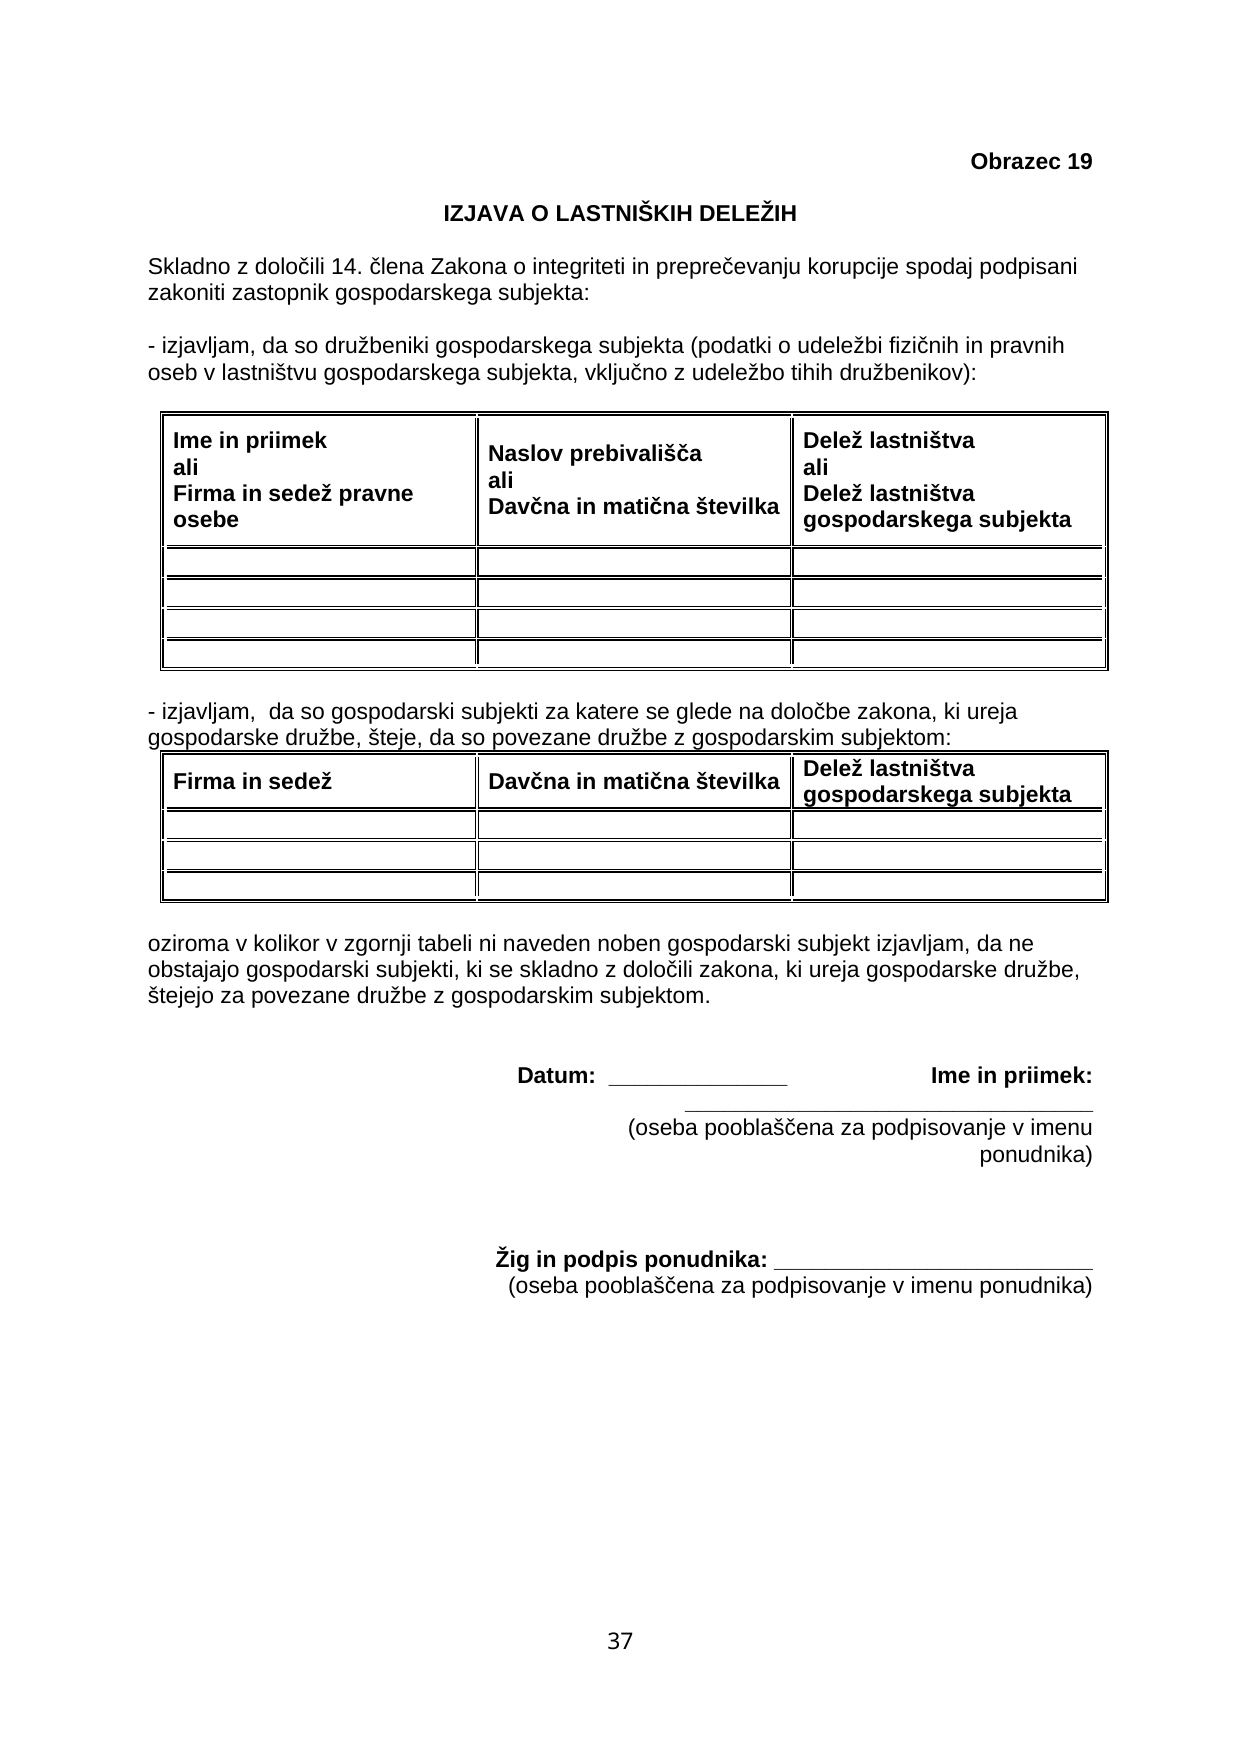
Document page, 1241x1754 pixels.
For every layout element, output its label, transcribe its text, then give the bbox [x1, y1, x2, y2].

table_cell [477, 869, 792, 899]
text (oseba pooblaščena za podpisovanje v imenu ponudnika) [443, 1114, 1093, 1167]
text Datum: ______________ Ime in priimek: ________________________________ [148, 1062, 1093, 1114]
table_cell [792, 606, 1107, 636]
table_header Naslov prebivališča ali Davčna in matična številka [477, 413, 792, 544]
table_cell [479, 549, 790, 575]
table_cell [479, 812, 790, 838]
table_header Delež lastništva gospodarskega subjekta [792, 754, 1105, 807]
table_cell [794, 575, 1105, 606]
table_cell [477, 636, 792, 667]
table_cell [792, 636, 1107, 667]
table_cell [162, 606, 477, 636]
table_header Firma in sedež [162, 752, 477, 807]
text - izjavljam, da so družbeniki gospodarskega subjekta (podatki o udeležbi fizičnih in pravnih oseb v lastništvu gospodarskega subjekta, vključno z udeležbo tihih družbenikov): [148, 332, 1093, 385]
table_cell [162, 545, 477, 575]
table_cell [479, 580, 790, 606]
table_cell [162, 807, 477, 838]
text Obrazec 19 [148, 148, 1093, 174]
table_cell [164, 575, 475, 606]
table_cell [162, 636, 477, 667]
table_header Davčna in matična številka [477, 752, 792, 807]
table_cell [792, 869, 1107, 899]
table_header Ime in priimek ali Firma in sedež pravne osebe [164, 413, 477, 544]
table_cell [479, 610, 790, 636]
table_cell [792, 838, 1107, 868]
table_cell [162, 869, 477, 899]
text IZJAVA O LASTNIŠKIH DELEŽIH [148, 200, 1093, 227]
text oziroma v kolikor v zgornji tabeli ni naveden noben gospodarski subjekt izjavljam, da ne obstajajo gospodarski subjekti, ki se skladno z določili zakona, ki ureja gospodarske družbe, štejejo za povezane družbe z gospodarskim subjektom. [148, 930, 1093, 1009]
text - izjavljam, da so gospodarski subjekti za katere se glede na določbe zakona, ki ureja gospodarske družbe, šteje, da so povezane družbe z gospodarskim subjektom: [148, 698, 1093, 750]
text Skladno z določili 14. člena Zakona o integriteti in preprečevanju korupcije spodaj podpisani zakoniti zastopnik gospodarskega subjekta: [148, 253, 1093, 306]
table_cell [792, 545, 1107, 575]
text (oseba pooblaščena za podpisovanje v imenu ponudnika) [148, 1272, 1093, 1299]
text Žig in podpis ponudnika: _________________________ [148, 1246, 1093, 1272]
table_cell [792, 807, 1107, 838]
table_cell [162, 838, 477, 868]
table_cell [479, 842, 790, 868]
table_header Delež lastništva ali Delež lastništva gospodarskega subjekta [792, 415, 1105, 544]
